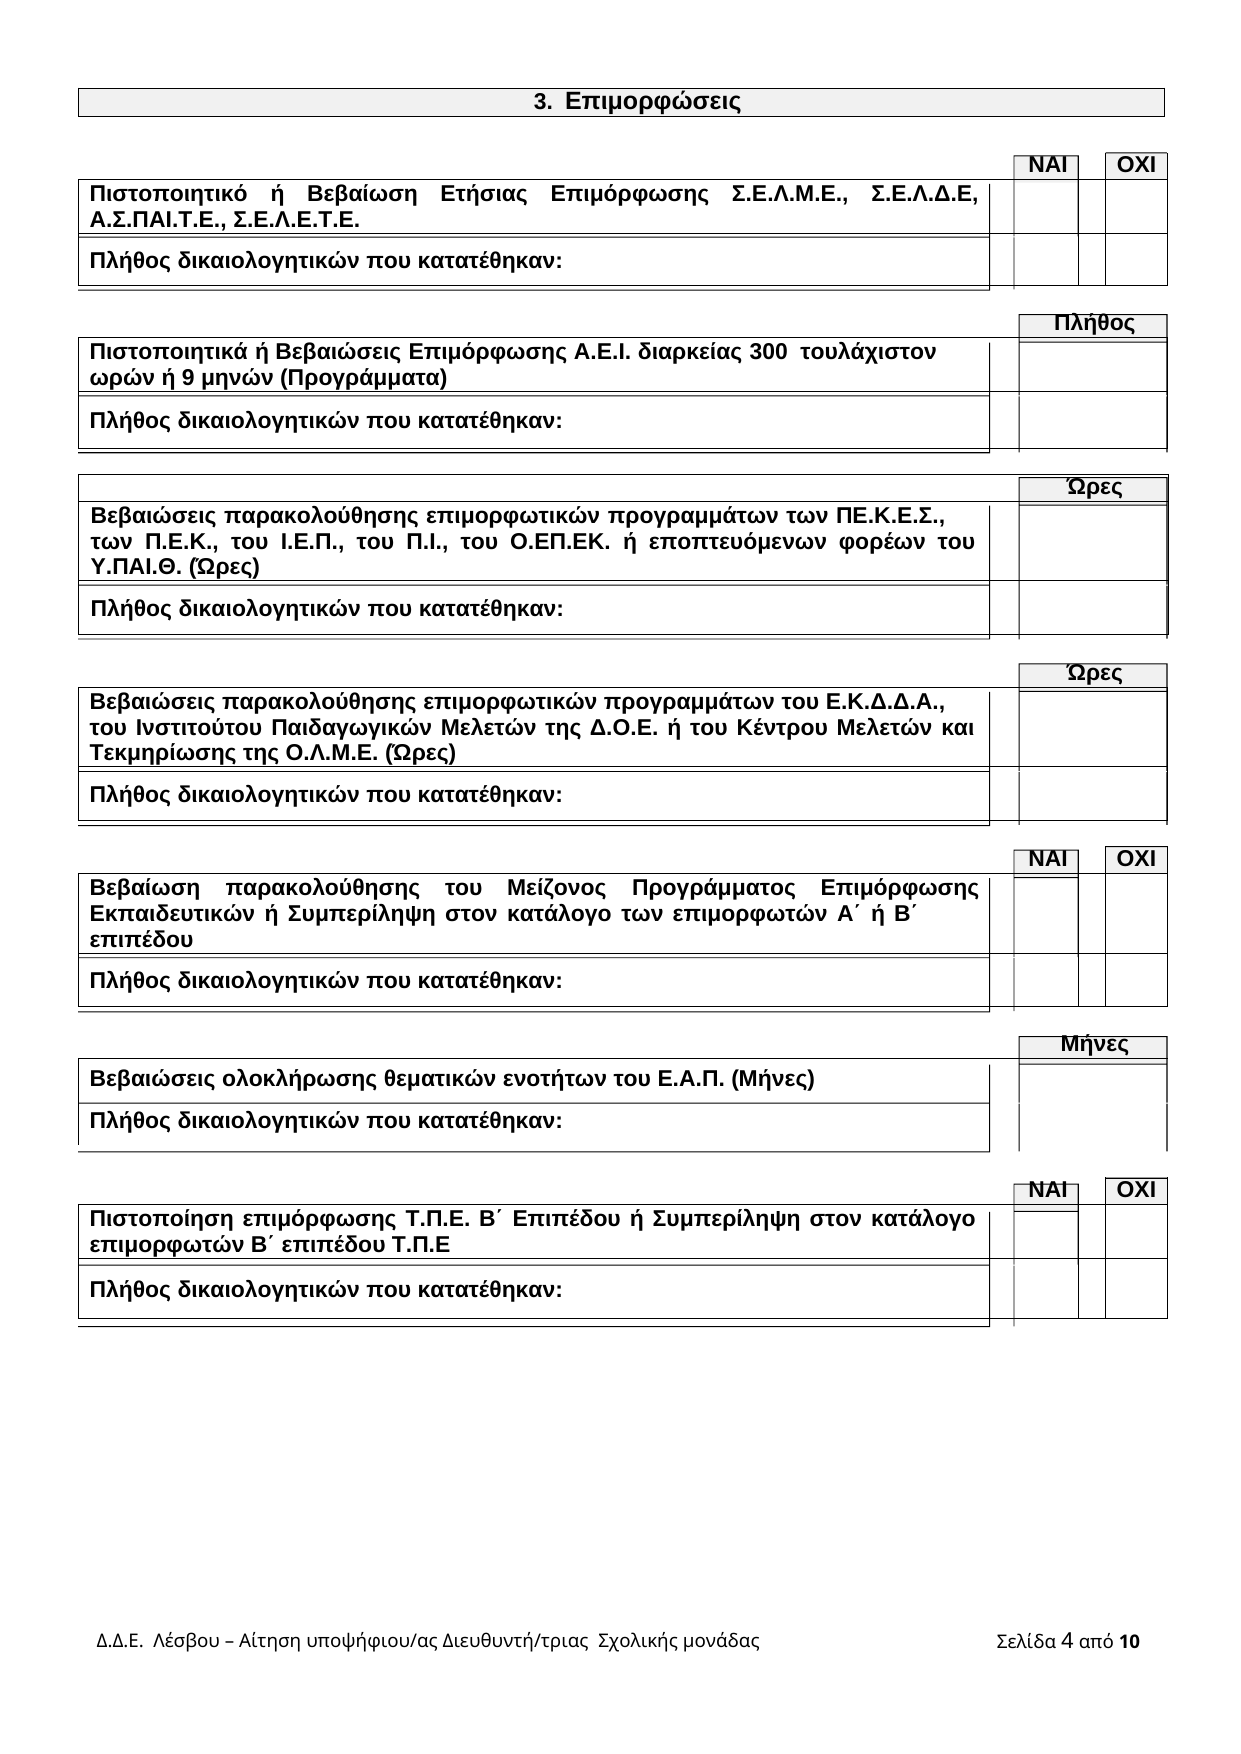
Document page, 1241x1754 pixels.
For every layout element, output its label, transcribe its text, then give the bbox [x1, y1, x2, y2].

table_cell Πλήθος δικαιολογητικών που κατατέθηκαν: [79, 1096, 1168, 1145]
table_cell Πλήθος δικαιολογητικών που κατατέθηκαν: [79, 954, 1078, 1006]
table_cell Πιστοποίηση επιμόρφωσης Τ.Π.Ε. Β΄ Επιπέδου ή Συμπερίληψη στον κατάλογο επιμορφωτών Β΄ επιπέδου Τ.Π.Ε [79, 1205, 1078, 1258]
table_cell [1079, 954, 1105, 1006]
table_header NAI [78, 846, 1079, 873]
table_cell [1106, 234, 1167, 285]
table_header Ώρες [78, 660, 1168, 687]
table_cell Πλήθος δικαιολογητικών που κατατέθηκαν: [79, 234, 1078, 285]
table_cell [1079, 180, 1105, 233]
table_cell Βεβαιώσεις ολοκλήρωσης θεματικών ενοτήτων του Ε.Α.Π. (Μήνες) [79, 1059, 1168, 1096]
table_header OXI [1106, 848, 1167, 873]
table_cell [1106, 1259, 1167, 1318]
table_header Πλήθος [78, 310, 1168, 337]
table_cell Πλήθος δικαιολογητικών που κατατέθηκαν: [79, 767, 1167, 820]
table_header OXI [1106, 154, 1167, 179]
table_cell [1106, 1205, 1167, 1258]
table_cell [1079, 1259, 1105, 1318]
table_header [1079, 1177, 1105, 1204]
table_cell [1106, 954, 1167, 1006]
table_cell Πλήθος δικαιολογητικών που κατατέθηκαν: [79, 392, 1167, 448]
table_cell [1079, 1205, 1105, 1258]
table_header NAI [78, 153, 1079, 179]
table_header [1079, 846, 1105, 873]
table_cell [1106, 180, 1167, 233]
table_cell [1079, 234, 1105, 285]
table_header 3. Επιμορφώσεις [79, 89, 1164, 116]
table_header Ώρες [79, 475, 1168, 501]
table_header NAI [78, 1177, 1079, 1204]
table_cell Βεβαίωση παρακολούθησης του Μείζονος Προγράμματος Επιμόρφωσης Εκπαιδευτικών ή Συμπερίληψη στον κατάλογο των επιμορφωτών Α΄ ή Β΄ επιπέδου [79, 874, 1078, 953]
table_cell Πιστοποιητικά ή Βεβαιώσεις Επιμόρφωσης Α.Ε.Ι. διαρκείας 300 τουλάχιστον ωρών ή 9 μηνών (Προγράμματα) [79, 338, 1167, 391]
table_cell [1079, 874, 1105, 953]
table_header [1079, 153, 1105, 179]
table_cell Πλήθος δικαιολογητικών που κατατέθηκαν: [79, 1259, 1078, 1318]
table_header Μήνες [78, 1031, 1168, 1058]
table_cell Βεβαιώσεις παρακολούθησης επιμορφωτικών προγραμμάτων των ΠΕ.Κ.Ε.Σ., των Π.Ε.Κ., του Ι.Ε.Π., του Π.Ι., του Ο.ΕΠ.ΕΚ. ή εποπτευόμενων φορέων του Υ.ΠΑΙ.Θ. (Ώρες) [79, 502, 1168, 580]
table_cell [1106, 874, 1167, 953]
table_cell Βεβαιώσεις παρακολούθησης επιμορφωτικών προγραμμάτων του Ε.Κ.Δ.Δ.Α., του Ινστιτούτου Παιδαγωγικών Μελετών της Δ.Ο.Ε. ή του Κέντρου Μελετών και Τεκμηρίωσης της Ο.Λ.Μ.Ε. (Ώρες) [79, 688, 1167, 766]
table_cell Πλήθος δικαιολογητικών που κατατέθηκαν: [79, 581, 1168, 634]
table_cell Πιστοποιητικό ή Βεβαίωση Ετήσιας Επιμόρφωσης Σ.Ε.Λ.Μ.Ε., Σ.Ε.Λ.Δ.Ε, Α.Σ.ΠΑΙ.Τ.Ε., Σ.Ε.Λ.Ε.Τ.Ε. [79, 180, 1078, 233]
table_header OXI [1106, 1179, 1167, 1204]
